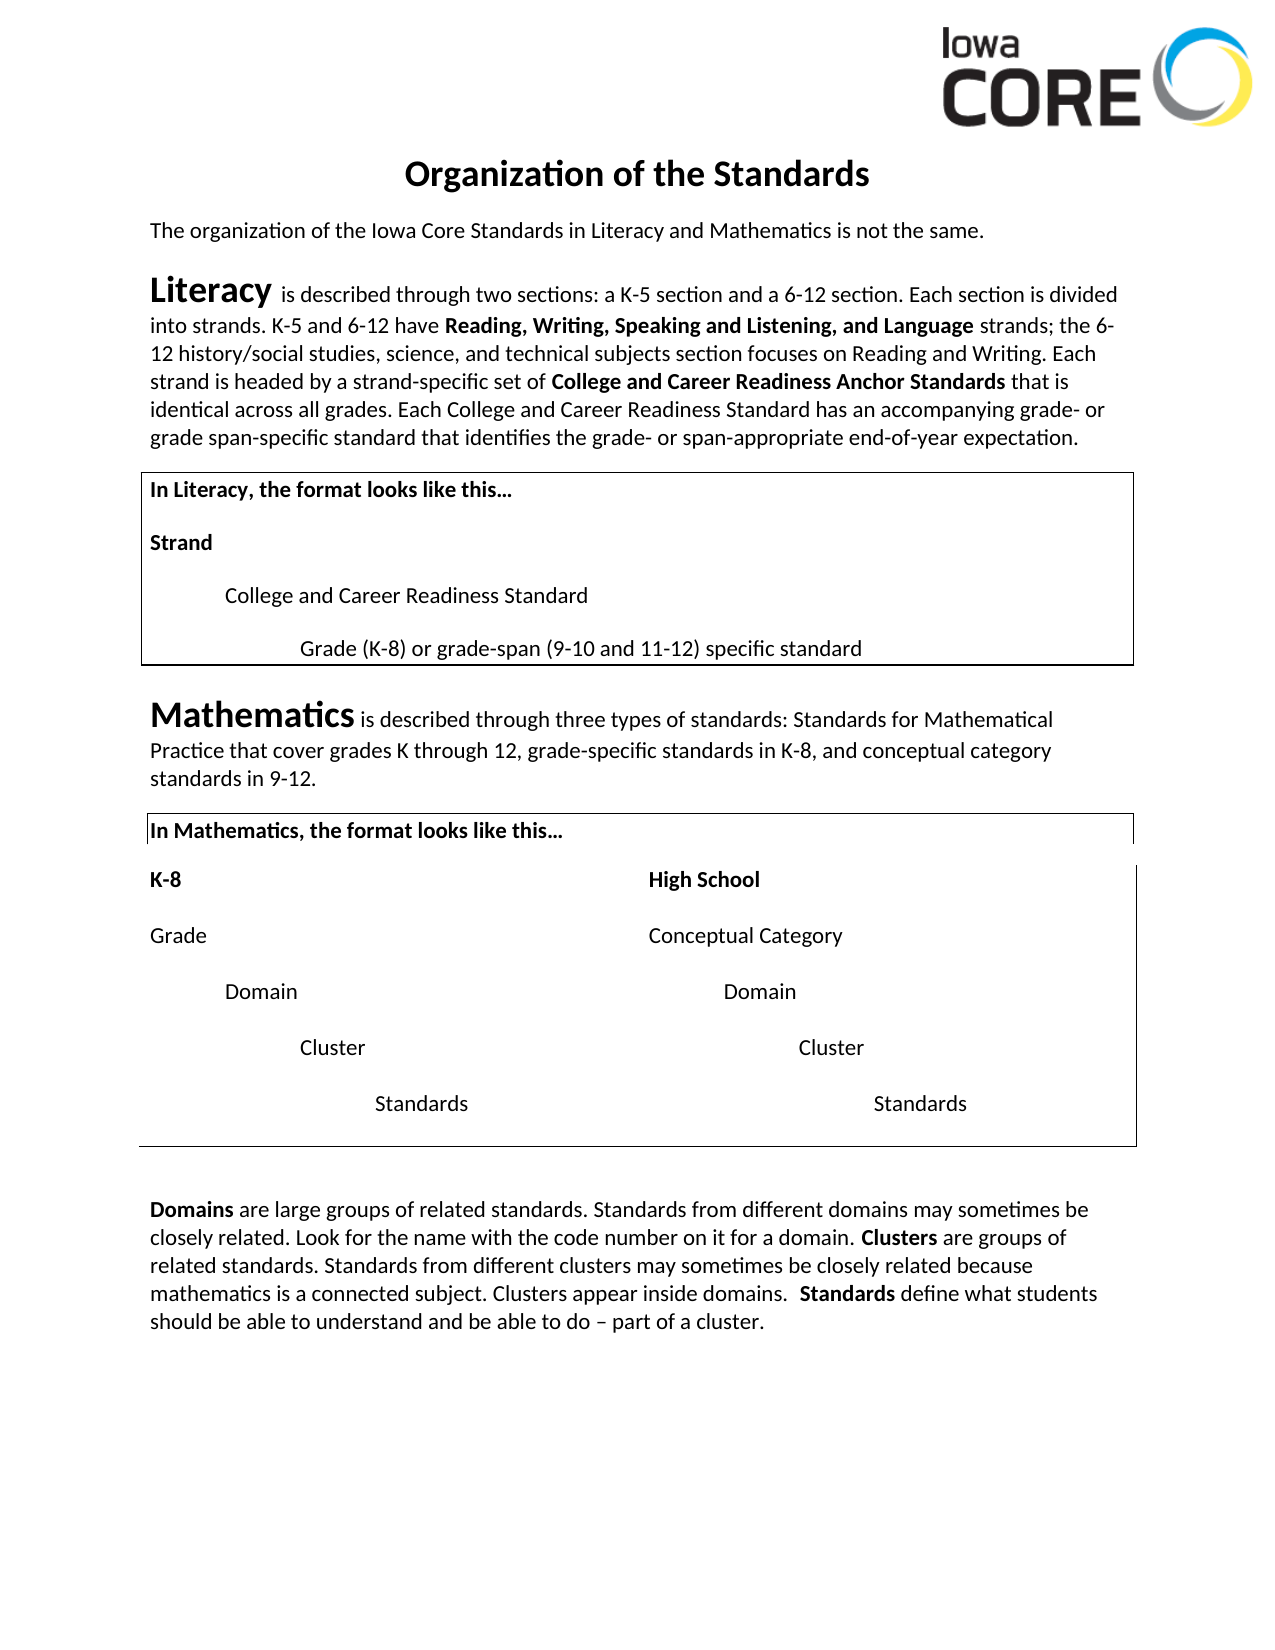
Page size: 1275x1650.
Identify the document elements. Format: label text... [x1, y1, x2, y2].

table_cell Grade [139, 921, 637, 977]
text Grade (K-8) or grade-span (9-10 and 11-12) specific standard [142, 631, 1133, 664]
text In Mathematics, the format looks like this… [148, 814, 1133, 844]
table_cell Domain [139, 978, 637, 1033]
text In Literacy, the format looks like this… [142, 473, 1133, 503]
text Organization of the Standards [150, 150, 1125, 196]
table_cell Cluster [139, 1034, 637, 1089]
table_header High School [638, 865, 1136, 921]
text The organization of the Iowa Core Standards in Literacy and Mathematics is not the same. [150, 217, 1125, 245]
text Mathematics is described through three types of standards: Standards for Mathematical Practice that cover grades K through 12, grade-specific standards in K-8, and conceptual category standards in 9-12. [150, 691, 1125, 792]
table_cell Domain [638, 978, 1136, 1033]
text Domains are large groups of related standards. Standards from different domains may sometimes be closely related. Look for the name with the code number on it for a domain. Clusters are groups of related standards. Standards from different clusters may sometimes be closely related because mathematics is a connected subject. Clusters appear inside domains. Standards define what students should be able to understand and be able to do – part of a cluster. [150, 1195, 1125, 1336]
table_cell Conceptual Category [638, 921, 1136, 977]
text College and Career Readiness Standard [142, 578, 1133, 609]
text Literacy is described through two sections: a K-5 section and a 6-12 section. Each section is divided into strands. K-5 and 6-12 have Reading, Writing, Speaking and Listening, and Language strands; the 6-12 history/social studies, science, and technical subjects section focuses on Reading and Writing. Each strand is headed by a strand-specific set of College and Career Readiness Anchor Standards that is identical across all grades. Each College and Career Readiness Standard has an accompanying grade- or grade span-specific standard that identifies the grade- or span-appropriate end-of-year expectation. [150, 266, 1125, 451]
table_cell Cluster [638, 1034, 1136, 1089]
table_cell Standards [139, 1090, 637, 1146]
text Strand [142, 525, 1133, 556]
table_cell Standards [638, 1090, 1136, 1146]
table_header K-8 [139, 865, 637, 921]
